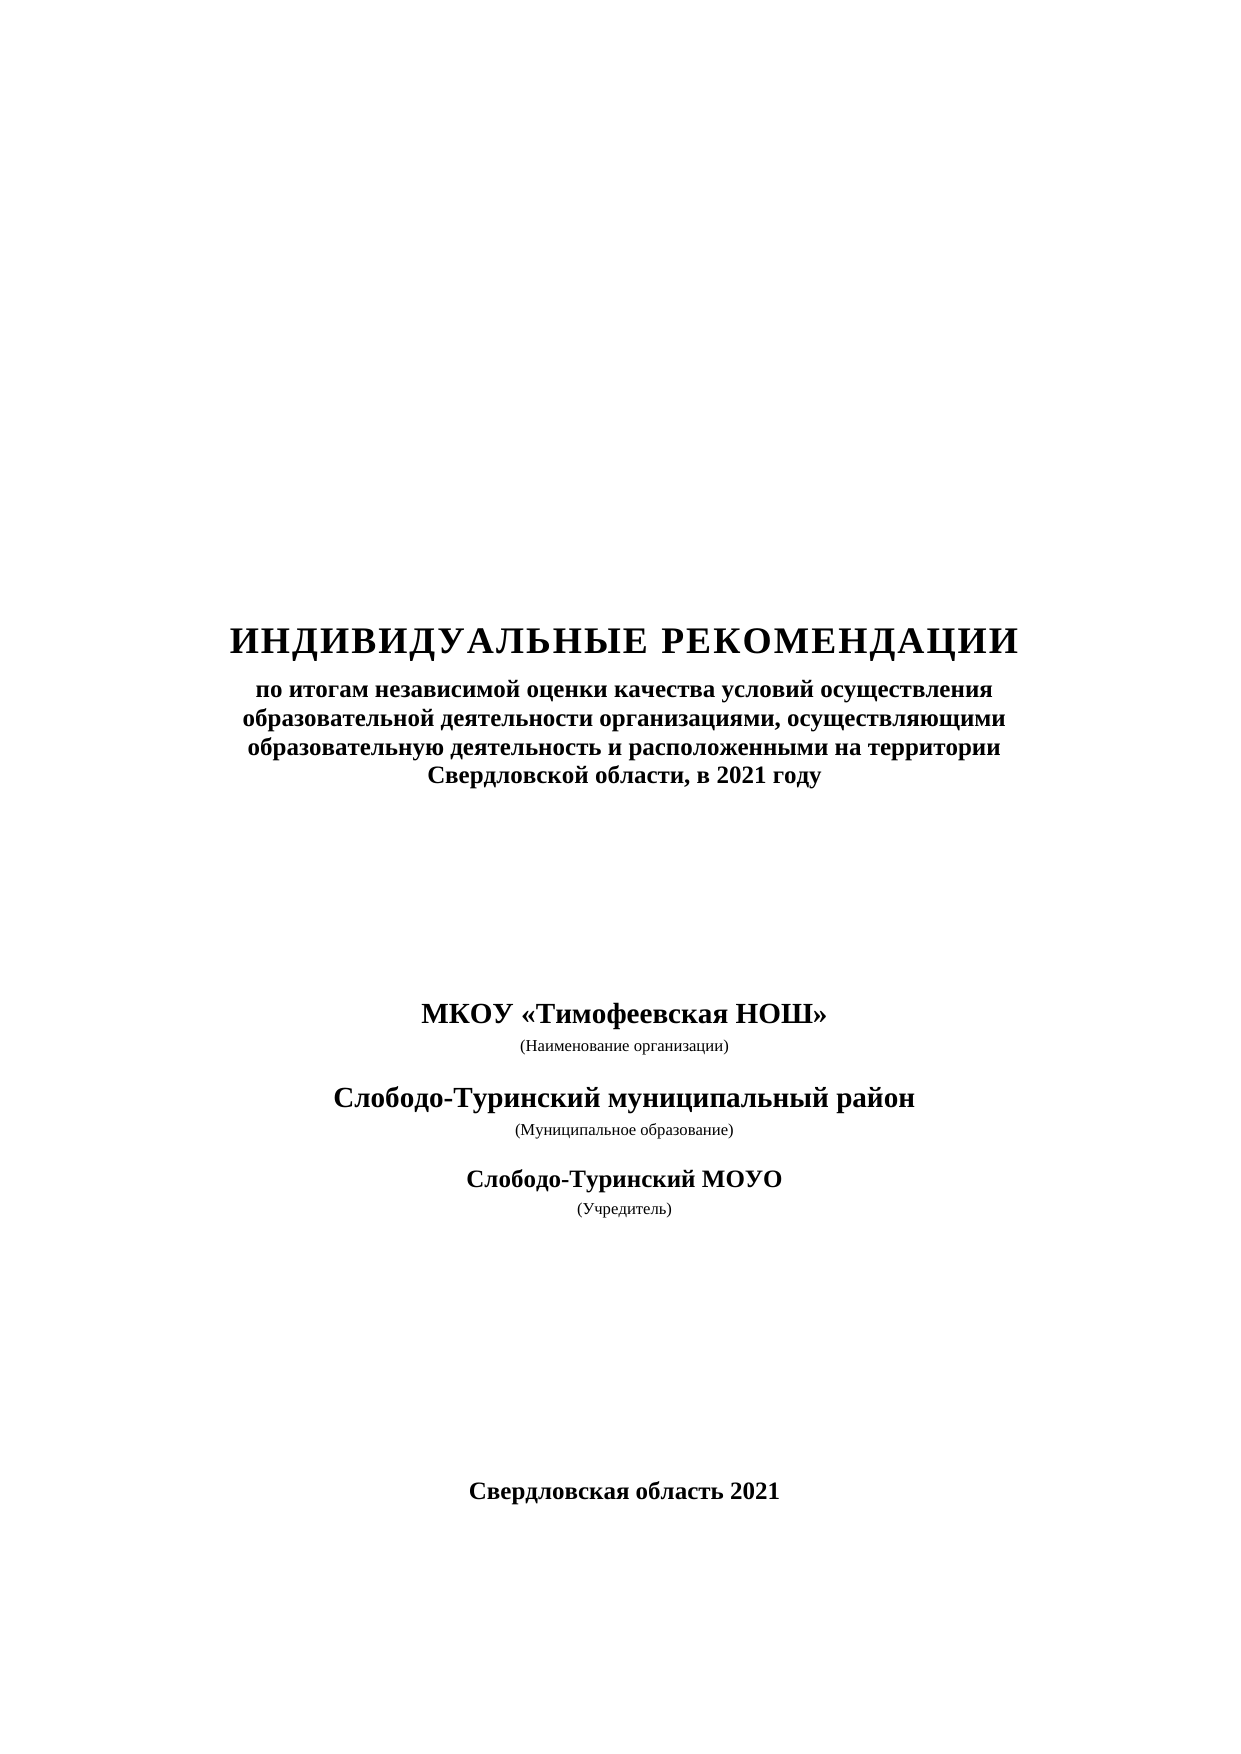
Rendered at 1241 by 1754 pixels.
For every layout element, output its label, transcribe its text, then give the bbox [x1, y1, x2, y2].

text по итогам независимой оценки качества условий осуществления образовательной деятельности организациями, осуществляющими образовательную деятельность и расположенными на территории Свердловской области, в 2021 году [177, 674, 1071, 789]
text (Учредитель) [177, 1199, 1071, 1218]
text Свердловская область 2021 [177, 1476, 1071, 1505]
text Слободо-Туринский муниципальный район [177, 1080, 1071, 1114]
text (Наименование организации) [177, 1036, 1071, 1055]
text МКОУ «Тимофеевская НОШ» [177, 996, 1071, 1030]
text (Муниципальное образование) [177, 1120, 1071, 1139]
text Слободо-Туринский МОУО [177, 1164, 1071, 1193]
text ИНДИВИДУАЛЬНЫЕ РЕКОМЕНДАЦИИ [177, 619, 1071, 662]
